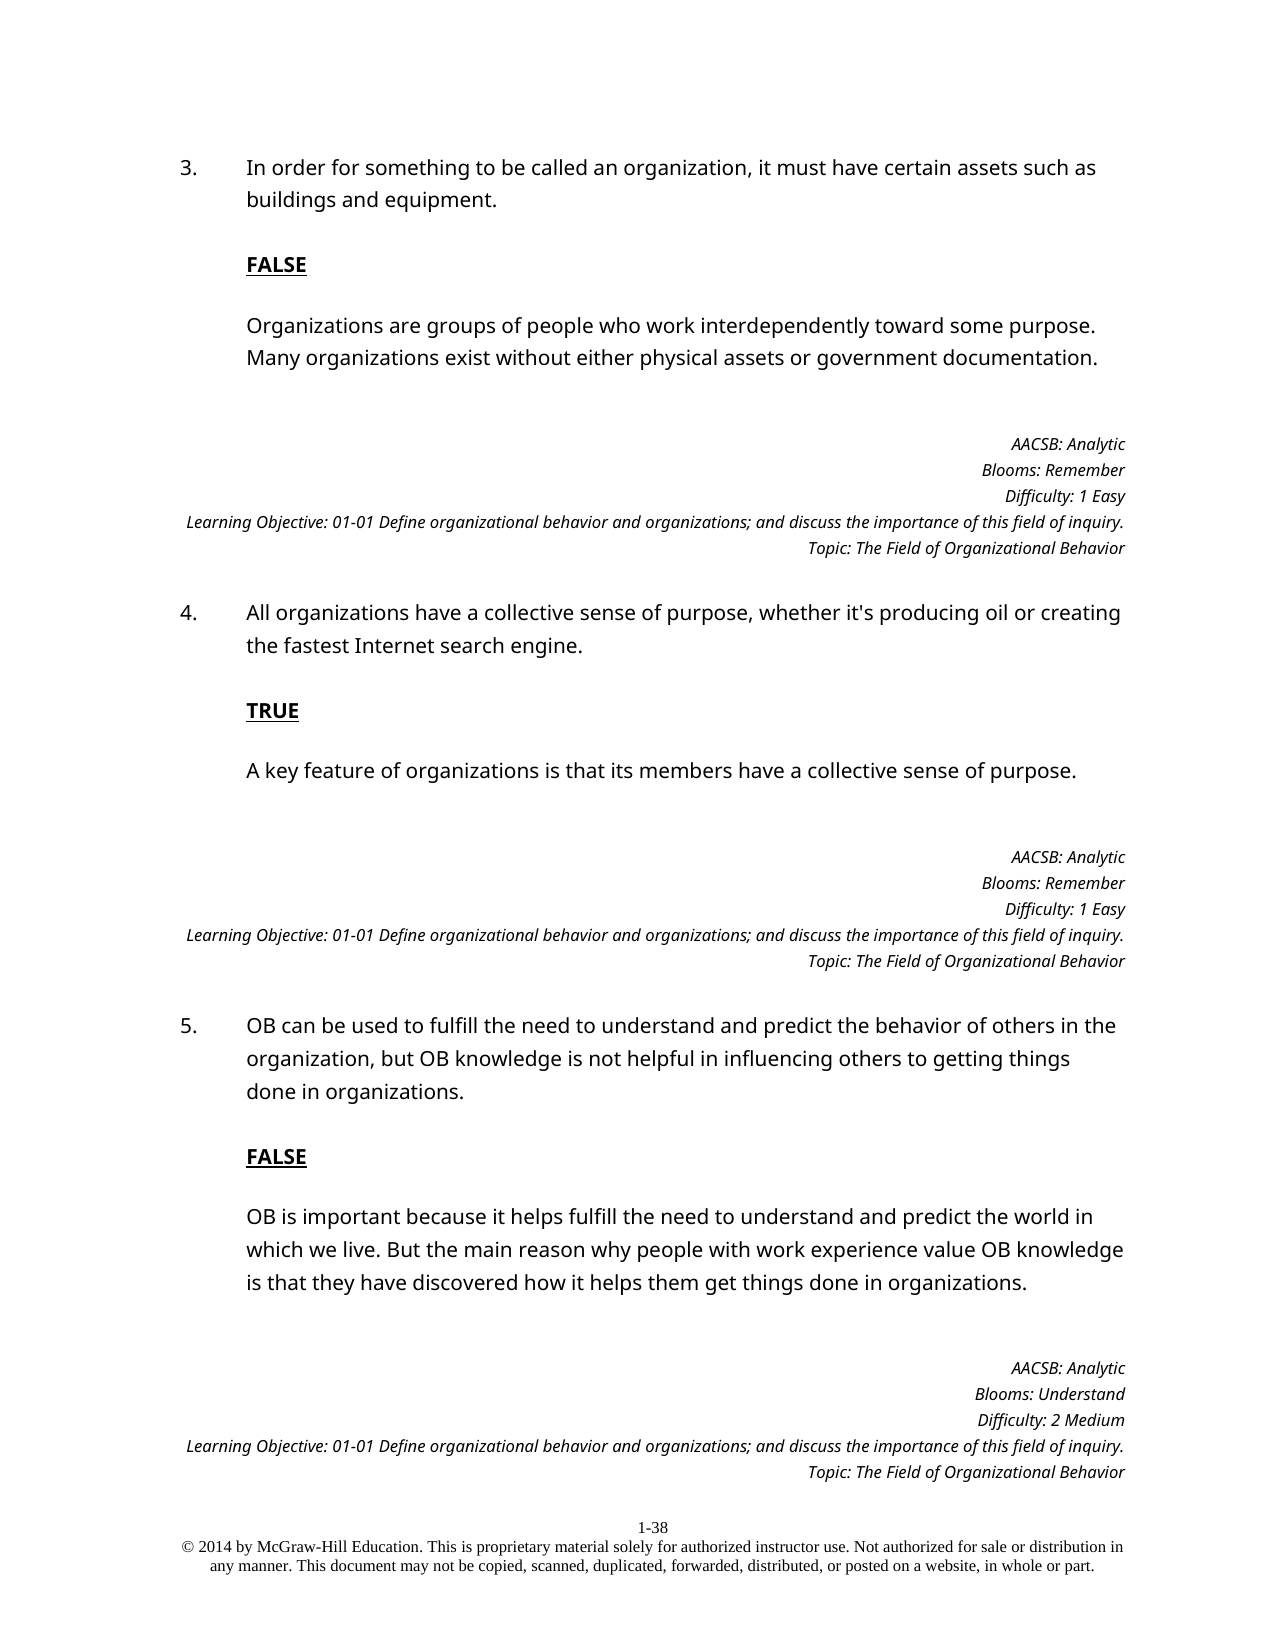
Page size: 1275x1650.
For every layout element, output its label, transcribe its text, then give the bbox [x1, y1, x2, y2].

table_header 4. [180, 599, 246, 817]
table_header In order for something to be called an organization, it must have certain assets such as buildings and equipment. FALSE Organizations are groups of people who work interdependently toward some purpose. Many organizations exist without either physical assets or government documentation. [246, 153, 1125, 403]
table_header AACSB: Analytic Blooms: Remember Difficulty: 1 Easy Learning Objective: 01-01 Define organizational behavior and organizations; and discuss the importance of this field of inquiry. Topic: The Field of Organizational Behavior [180, 846, 1125, 1009]
table_header OB can be used to fulfill the need to understand and predict the behavior of others in the organization, but OB knowledge is not helpful in influencing others to getting things done in organizations. FALSE OB is important because it helps fulfill the need to understand and predict the world in which we live. But the main reason why people with work experience value OB knowledge is that they have discovered how it helps them get things done in organizations. [246, 1012, 1125, 1328]
table_header 5. [180, 1012, 246, 1328]
table_header AACSB: Analytic Blooms: Remember Difficulty: 1 Easy Learning Objective: 01-01 Define organizational behavior and organizations; and discuss the importance of this field of inquiry. Topic: The Field of Organizational Behavior [180, 433, 1125, 596]
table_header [180, 1357, 1125, 1484]
table_header 3. [180, 153, 246, 403]
table_header All organizations have a collective sense of purpose, whether it's producing oil or creating the fastest Internet search engine. TRUE A key feature of organizations is that its members have a collective sense of purpose. [246, 599, 1125, 817]
